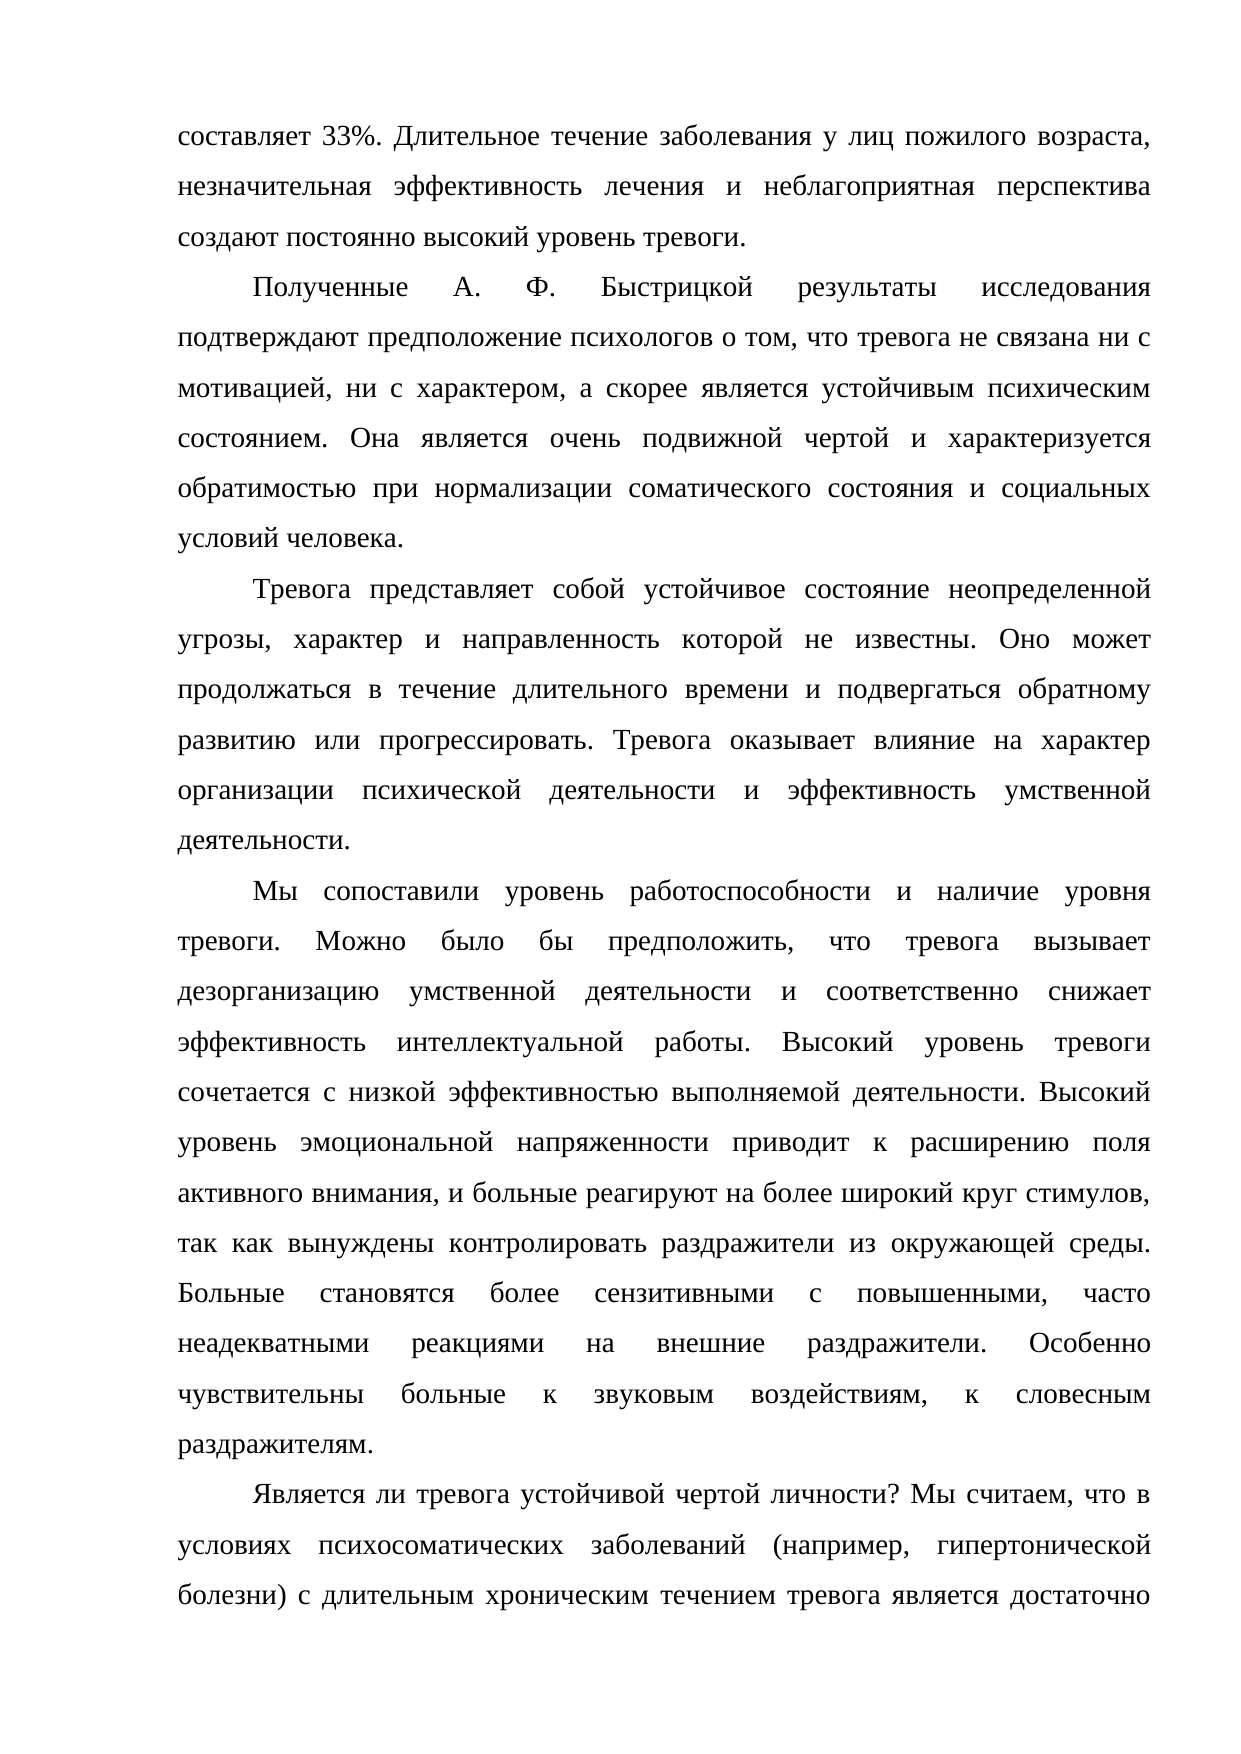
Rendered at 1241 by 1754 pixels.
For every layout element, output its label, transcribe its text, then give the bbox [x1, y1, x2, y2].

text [177, 1477, 1152, 1611]
text Тревога представляет собой устойчивое состояние неопределенной угрозы, характер и направленность которой не известны. Оно может продолжаться в течение длительного времени и подвергаться обратному развитию или прогрессировать. Тревога оказывает влияние на характер организации психической деятельности и эффективность умственной деятельности. [177, 571, 1152, 856]
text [177, 118, 1152, 252]
text Полученные А. Ф. Быстрицкой результаты исследования подтверждают предположение психологов о том, что тревога не связана ни с мотивацией, ни с характером, а скорее является устойчивым психическим состоянием. Она является очень подвижной чертой и характеризуется обратимостью при нормализации соматического состояния и социальных условий человека. [177, 269, 1152, 554]
text Мы сопоставили уровень работоспособности и наличие уровня тревоги. Можно было бы предположить, что тревога вызывает дезорганизацию умственной деятельности и соответственно снижает эффективность интеллектуальной работы. Высокий уровень тревоги сочетается с низкой эффективностью выполняемой деятельности. Высокий уровень эмоциональной напряженности приводит к расширению поля активного внимания, и больные реагируют на более широкий круг стимулов, так как вынуждены контролировать раздражители из окружающей среды. Больные становятся более сензитивными с повышенными, часто неадекватными реакциями на внешние раздражители. Особенно чувствительны больные к звуковым воздействиям, к словесным раздражителям. [177, 873, 1152, 1460]
